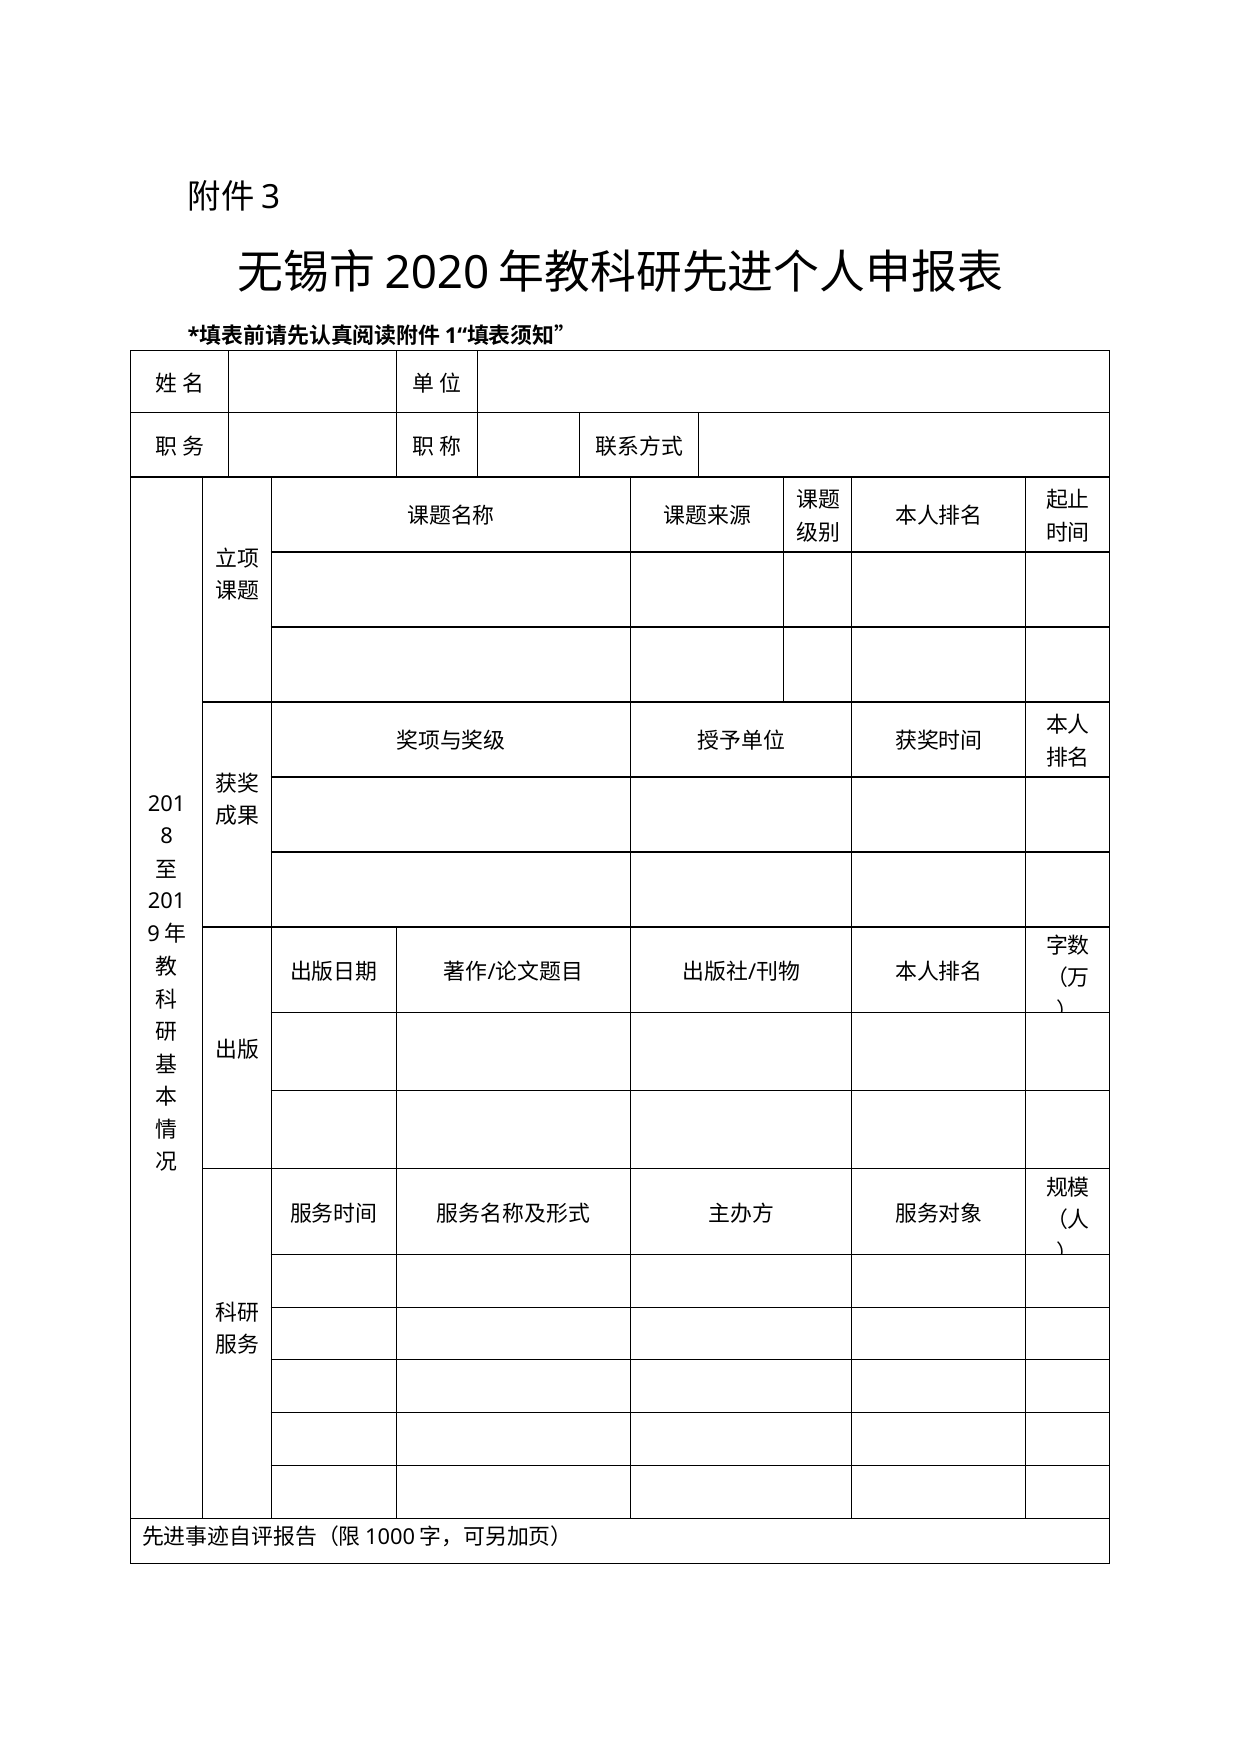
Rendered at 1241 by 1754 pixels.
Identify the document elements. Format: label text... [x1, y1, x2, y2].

text *填表前请先认真阅读附件1“填表须知” [187, 318, 1019, 350]
table_cell [631, 853, 851, 926]
table_cell 出版日期 [272, 928, 396, 1012]
table_cell [852, 1466, 1025, 1517]
table_cell [478, 413, 579, 476]
table_cell [272, 628, 630, 701]
text 附件3 [187, 162, 1053, 220]
table_cell [631, 778, 851, 851]
table_cell [852, 553, 1025, 626]
table_cell [272, 1308, 396, 1359]
table_cell [272, 1091, 396, 1168]
table_cell [852, 628, 1025, 701]
table_cell 本人排名 [852, 928, 1025, 1012]
table_cell 出版 [203, 928, 271, 1168]
table_cell [631, 553, 783, 626]
table_cell [852, 1091, 1025, 1168]
table_cell [272, 1255, 396, 1307]
table_cell [852, 1308, 1025, 1359]
table_cell 科研 服务 [203, 1169, 271, 1517]
table_cell 规模 （人） [1026, 1169, 1109, 1254]
table_cell [272, 1013, 396, 1090]
table_cell 起止时间 [1026, 478, 1109, 551]
table_cell 先进事迹自评报告（限1000字，可另加页） [131, 1519, 1109, 1563]
table_cell 职 称 [397, 413, 477, 476]
table_cell 奖项与奖级 [272, 703, 630, 776]
table_cell 课题级别 [784, 478, 851, 551]
table_header 单 位 [397, 351, 477, 412]
table_cell [852, 1413, 1025, 1465]
table_cell 获奖时间 [852, 703, 1025, 776]
table_cell [1026, 1255, 1109, 1307]
table_cell 课题名称 [272, 478, 630, 551]
table_cell [272, 553, 630, 626]
table_cell 获奖 成果 [203, 703, 271, 926]
table_cell 出版社/刊物 [631, 928, 851, 1012]
text 无锡市2020年教科研先进个人申报表 [187, 220, 1053, 318]
table_cell [852, 1255, 1025, 1307]
table_cell [1026, 628, 1109, 701]
table_cell [229, 413, 396, 476]
table_cell [852, 778, 1025, 851]
table_header [229, 351, 396, 412]
table_cell [631, 1308, 851, 1359]
table_cell [1026, 853, 1109, 926]
table_cell 著作/论文题目 [397, 928, 630, 1012]
table_cell [272, 1466, 396, 1517]
table_cell [397, 1308, 630, 1359]
table_cell [631, 1360, 851, 1412]
table_cell 授予单位 [631, 703, 851, 776]
table_cell 主办方 [631, 1169, 851, 1254]
table_cell [397, 1013, 630, 1090]
table_cell [272, 778, 630, 851]
table_header 姓 名 [131, 351, 228, 412]
table_cell [852, 1360, 1025, 1412]
table_cell [631, 628, 783, 701]
table_cell 服务时间 [272, 1169, 396, 1254]
table_cell 联系方式 [580, 413, 698, 476]
table_cell [1026, 1091, 1109, 1168]
table_cell 课题来源 [631, 478, 783, 551]
table_cell 本人排名 [852, 478, 1025, 551]
table_cell 服务名称及形式 [397, 1169, 630, 1254]
table_cell [631, 1413, 851, 1465]
table_cell [272, 853, 630, 926]
table_cell [1026, 778, 1109, 851]
table_cell [397, 1466, 630, 1517]
table_cell [784, 628, 851, 701]
table_cell [631, 1091, 851, 1168]
table_cell [852, 1013, 1025, 1090]
table_cell [631, 1013, 851, 1090]
table_cell [397, 1091, 630, 1168]
table_cell 职 务 [131, 413, 228, 476]
table_cell [1026, 1308, 1109, 1359]
table_cell [631, 1466, 851, 1517]
table_cell [1026, 1413, 1109, 1465]
table_cell [397, 1413, 630, 1465]
table_cell 2018 至 2019年 教 科 研 基 本 情 况 [131, 478, 202, 1517]
table_cell [272, 1413, 396, 1465]
table_cell [1026, 1466, 1109, 1517]
table_cell 服务对象 [852, 1169, 1025, 1254]
table_cell 立项 课题 [203, 478, 271, 701]
table_header [478, 351, 1109, 412]
table_cell [1026, 553, 1109, 626]
table_cell [699, 413, 1109, 476]
table_cell [397, 1360, 630, 1412]
table_cell [397, 1255, 630, 1307]
table_cell [631, 1255, 851, 1307]
table_cell [852, 853, 1025, 926]
table_cell [1026, 1360, 1109, 1412]
table_cell [784, 553, 851, 626]
table_cell 字数（万） [1026, 928, 1109, 1012]
table_cell [272, 1360, 396, 1412]
table_cell 本人排名 [1026, 703, 1109, 776]
table_cell [1026, 1013, 1109, 1090]
